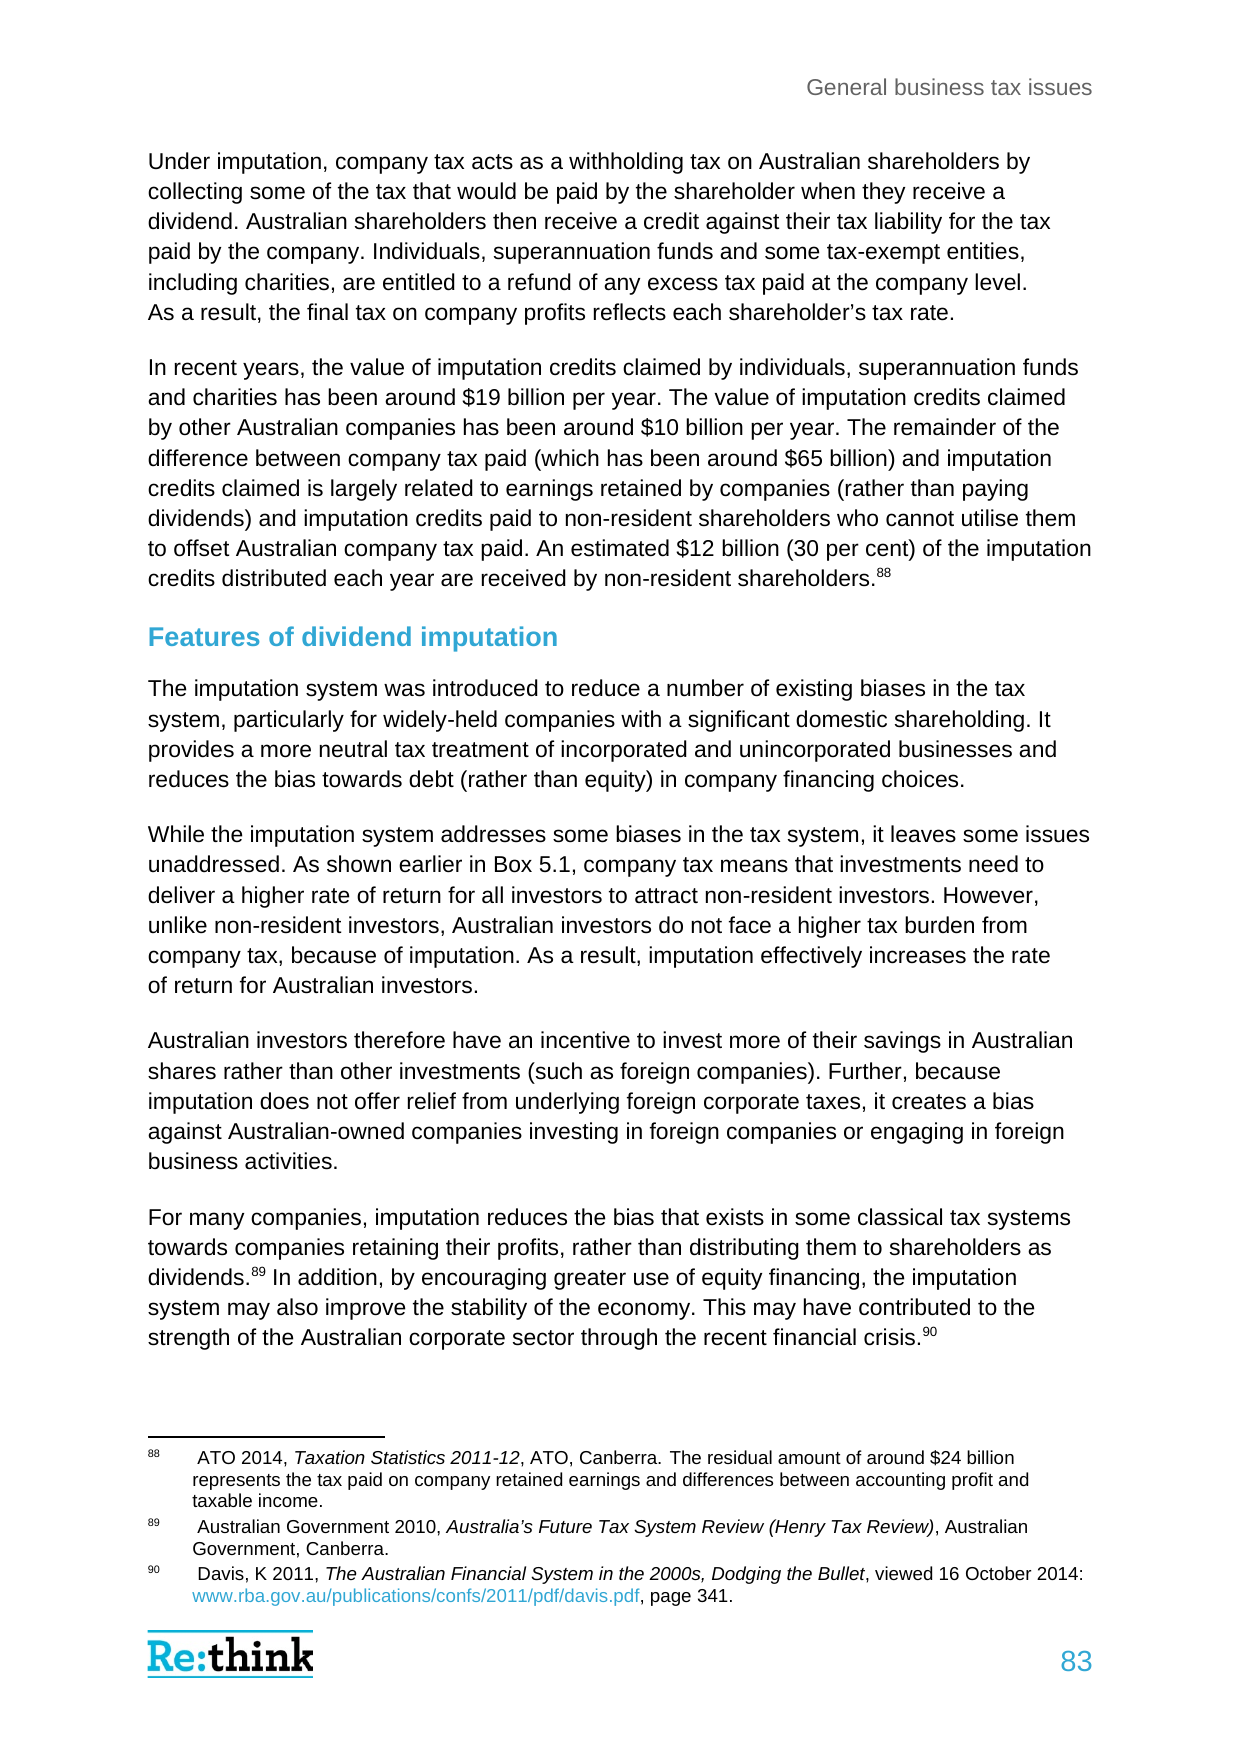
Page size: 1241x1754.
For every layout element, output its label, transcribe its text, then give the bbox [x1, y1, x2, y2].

text Under imputation, company tax acts as a withholding tax on Australian shareholders by collecting some of the tax that would be paid by the shareholder when they receive a dividend. Australian shareholders then receive a credit against their tax liability for the tax paid by the company. Individuals, superannuation funds and some tax-exempt entities, including charities, are entitled to a refund of any excess tax paid at the company level. As a result, the final tax on company profits reflects each shareholder’s tax rate. [148, 148, 1092, 325]
text The imputation system was introduced to reduce a number of existing biases in the tax system, particularly for widely-held companies with a significant domestic shareholding. It provides a more neutral tax treatment of incorporated and unincorporated businesses and reduces the bias towards debt (rather than equity) in company financing choices. [148, 675, 1092, 792]
subtitle Features of dividend imputation [148, 621, 1092, 652]
text While the imputation system addresses some biases in the tax system, it leaves some issues unaddressed. As shown earlier in Box 5.1, company tax means that investments need to deliver a higher rate of return for all investors to attract non-resident investors. However, unlike non-resident investors, Australian investors do not face a higher tax burden from company tax, because of imputation. As a result, imputation effectively increases the rate of return for Australian investors. [148, 821, 1092, 998]
text For many companies, imputation reduces the bias that exists in some classical tax systems towards companies retaining their profits, rather than distributing them to shareholders as dividends. In addition, by encouraging greater use of equity financing, the imputation system may also improve the stability of the economy. This may have contributed to the strength of the Australian corporate sector through the recent financial crisis. [148, 1203, 1092, 1351]
text Australian investors therefore have an incentive to invest more of their savings in Australian shares rather than other investments (such as foreign companies). Further, because imputation does not offer relief from underlying foreign corporate taxes, it creates a bias against Australian-owned companies investing in foreign companies or engaging in foreign business activities. [148, 1027, 1092, 1174]
picture [154, 1645, 165, 1655]
text In recent years, the value of imputation credits claimed by individuals, superannuation funds and charities has been around $19 billion per year. The value of imputation credits claimed by other Australian companies has been around $10 billion per year. The remainder of the difference between company tax paid (which has been around $65 billion) and imputation credits claimed is largely related to earnings retained by companies (rather than paying dividends) and imputation credits paid to non-resident shareholders who cannot utilise them to offset Australian company tax paid. An estimated $12 billion (30 per cent) of the imputation credits distributed each year are received by non-resident shareholders. [148, 354, 1092, 592]
picture [147, 1630, 313, 1676]
